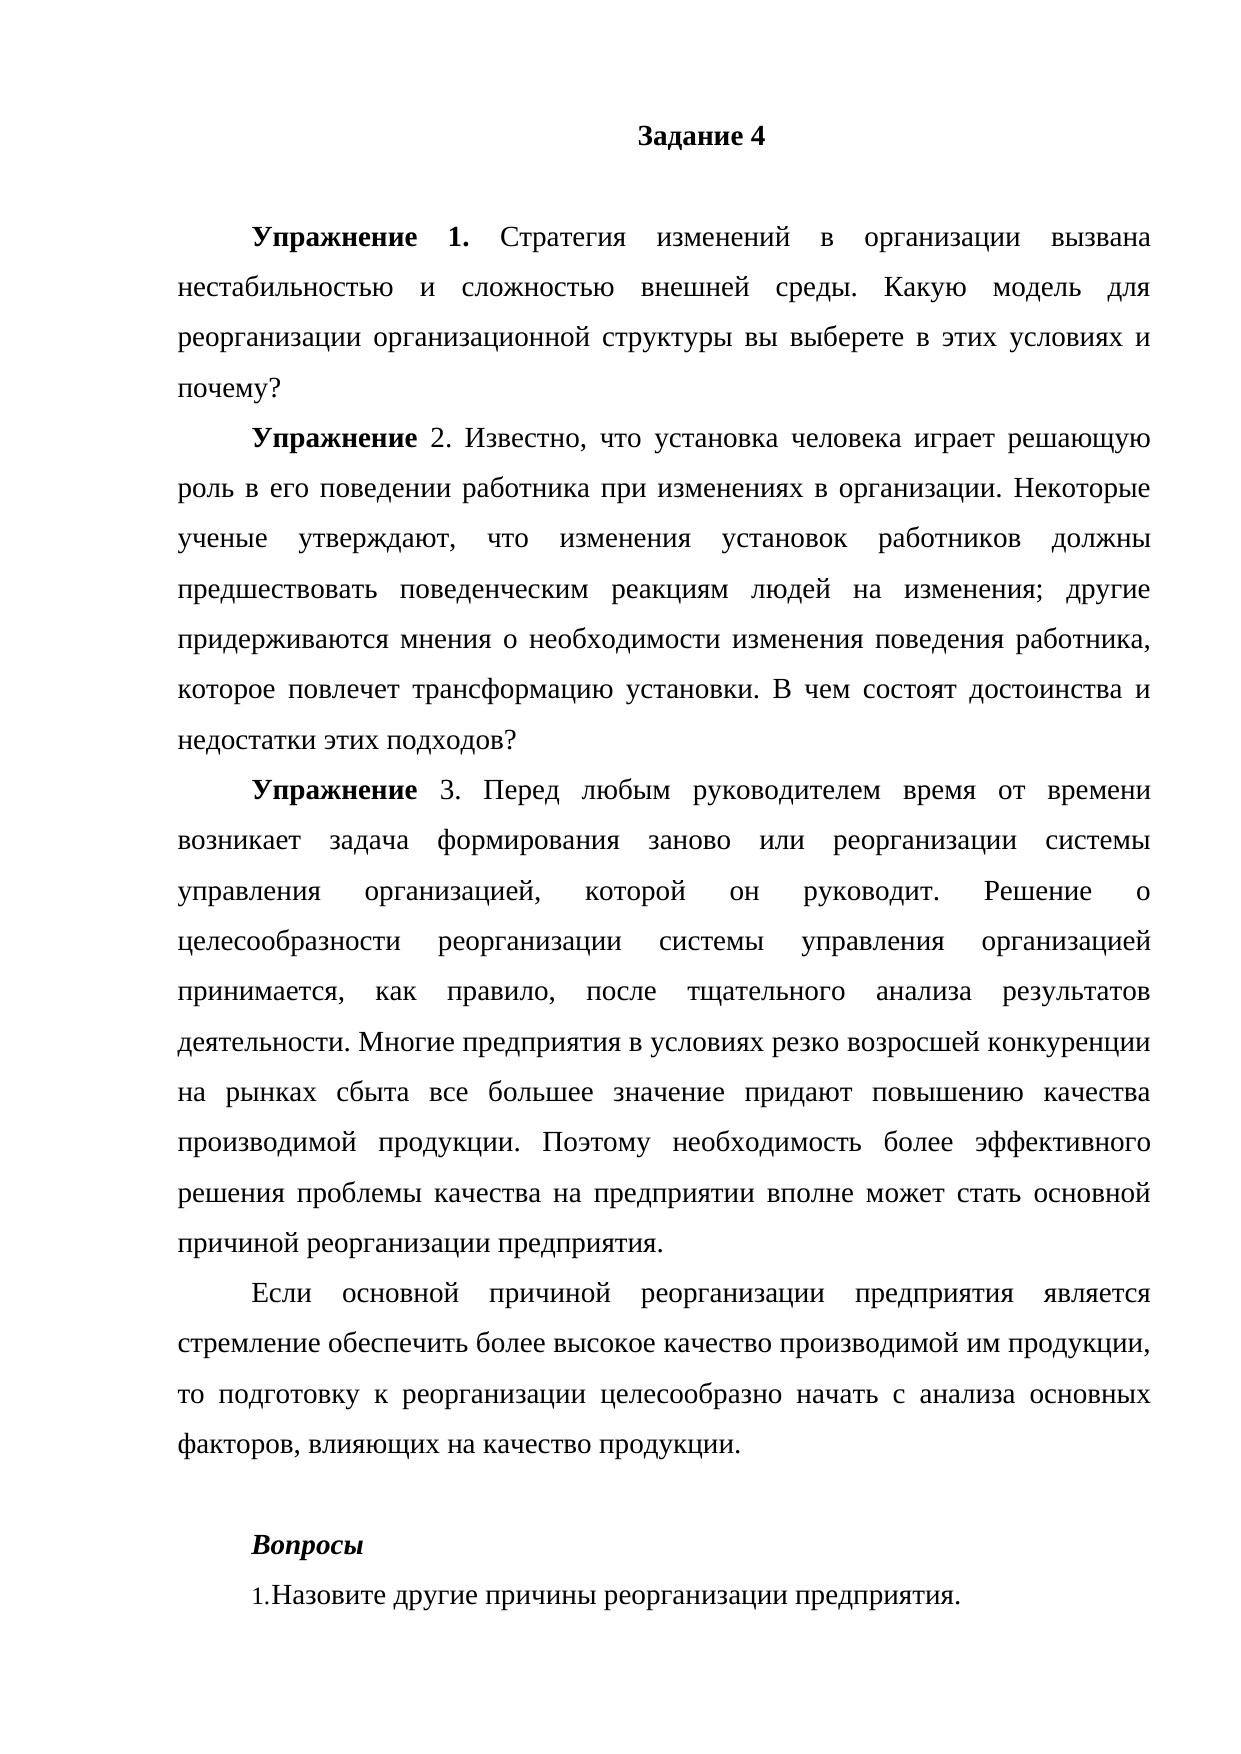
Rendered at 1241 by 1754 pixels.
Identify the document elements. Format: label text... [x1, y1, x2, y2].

text Упражнение 2. Известно, что установка человека играет решающую роль в его поведении работника при изменениях в организации. Некоторые ученые утверждают, что изменения установок работников должны предшествовать поведенческим реакциям людей на изменения; другие придерживаются мнения о необходимости изменения поведения работника, которое повлечет трансформацию установки. В чем состоят достоинства и недостатки этих подходов? [177, 420, 1152, 755]
text Вопросы [177, 1527, 1152, 1560]
list Назовите другие причины реорганизации предприятия. [177, 1577, 1152, 1611]
text Упражнение 1. Стратегия изменений в организации вызвана нестабильностью и сложностью внешней среды. Какую модель для реорганизации организационной структуры вы выберете в этих условиях и почему? [177, 219, 1152, 403]
text Задание 4 [177, 118, 1152, 152]
text Упражнение 3. Перед любым руководителем время от времени возникает задача формирования заново или реорганизации системы управления организацией, которой он руководит. Решение о целесообразности реорганизации системы управления организацией принимается, как правило, после тщательного анализа результатов деятельности. Многие предприятия в условиях резко возросшей конкуренции на рынках сбыта все большее значение придают повышению качества производимой продукции. Поэтому необходимость более эффективного решения проблемы качества на предприятии вполне может стать основной причиной реорганизации предприятия. [177, 772, 1152, 1258]
text Если основной причиной реорганизации предприятия является стремление обеспечить более высокое качество производимой им продукции, то подготовку к реорганизации целесообразно начать с анализа основных факторов, влияющих на качество продукции. [177, 1275, 1152, 1460]
